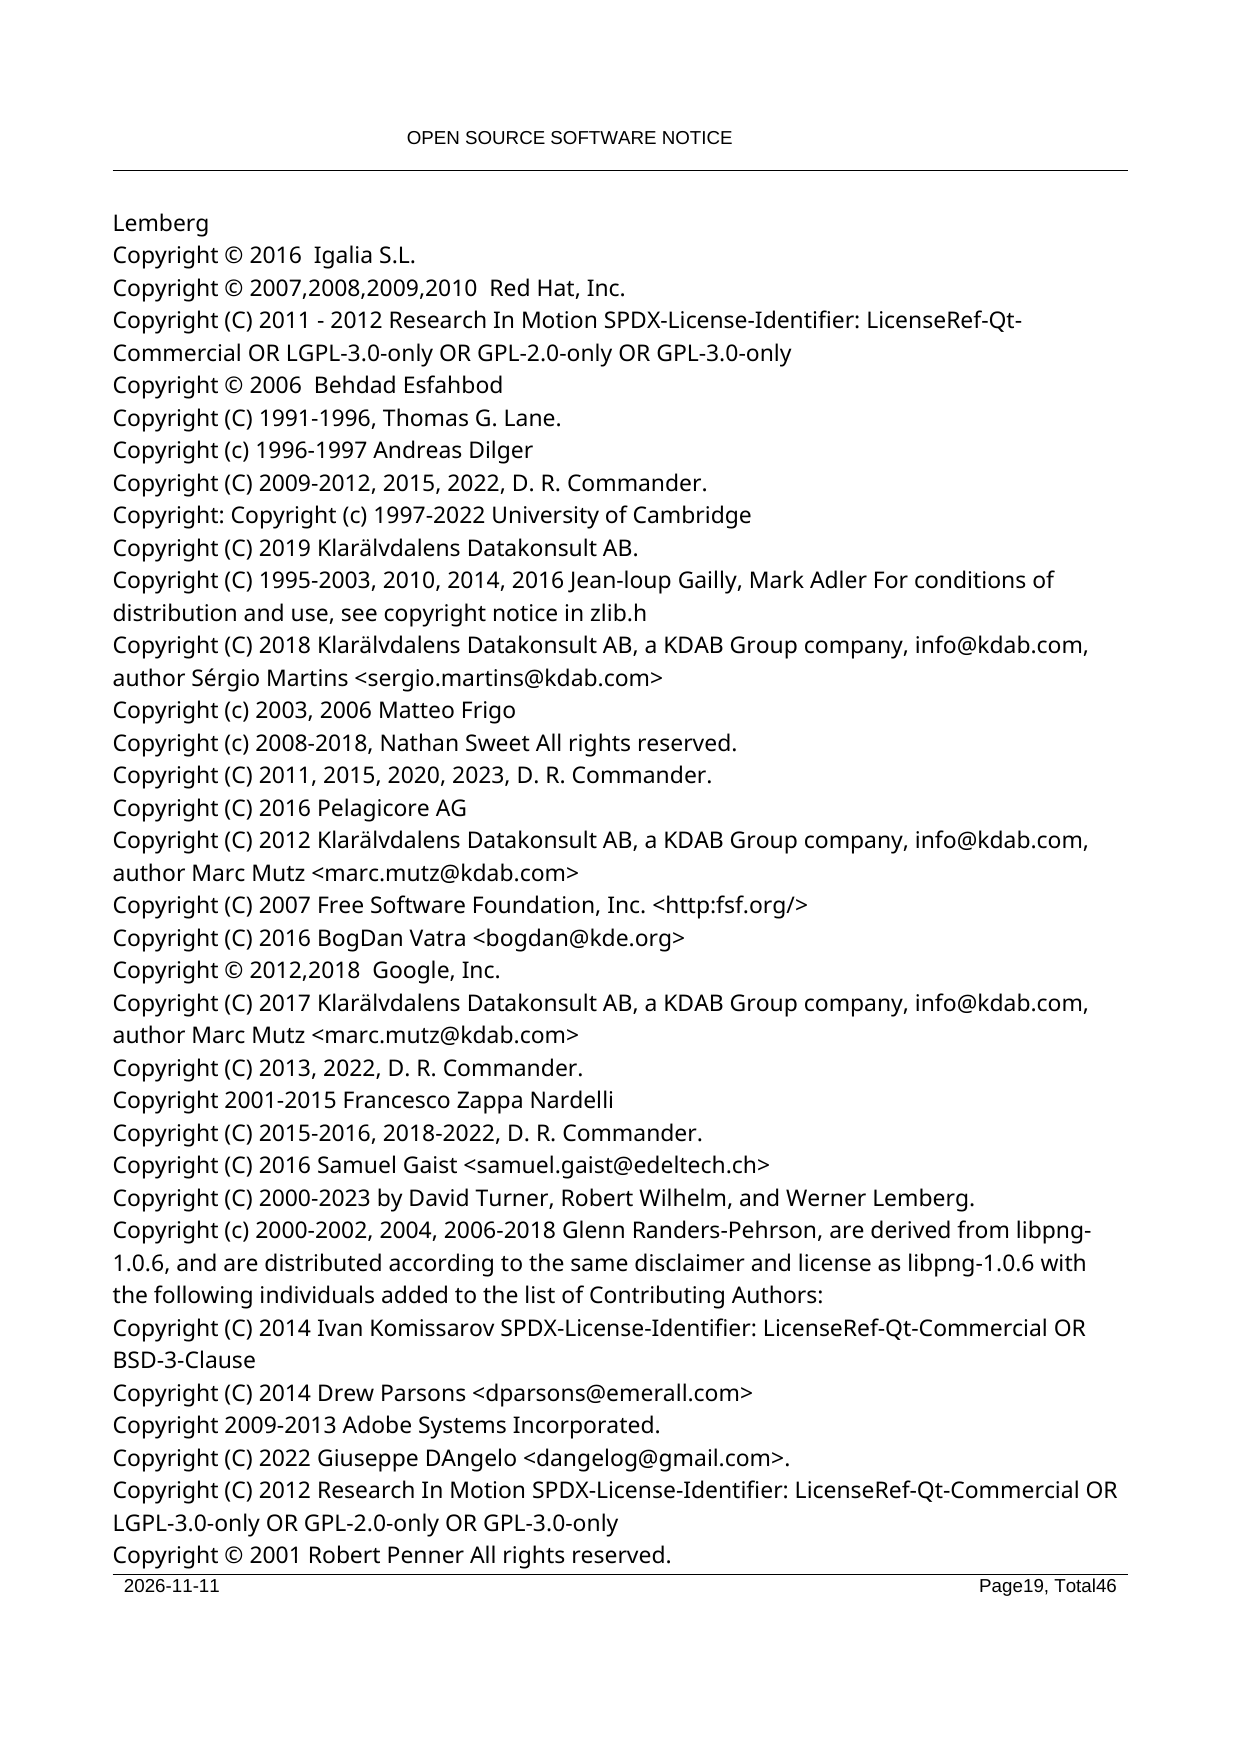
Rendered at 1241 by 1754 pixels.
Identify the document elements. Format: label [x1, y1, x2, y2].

text [112, 206, 1128, 1571]
